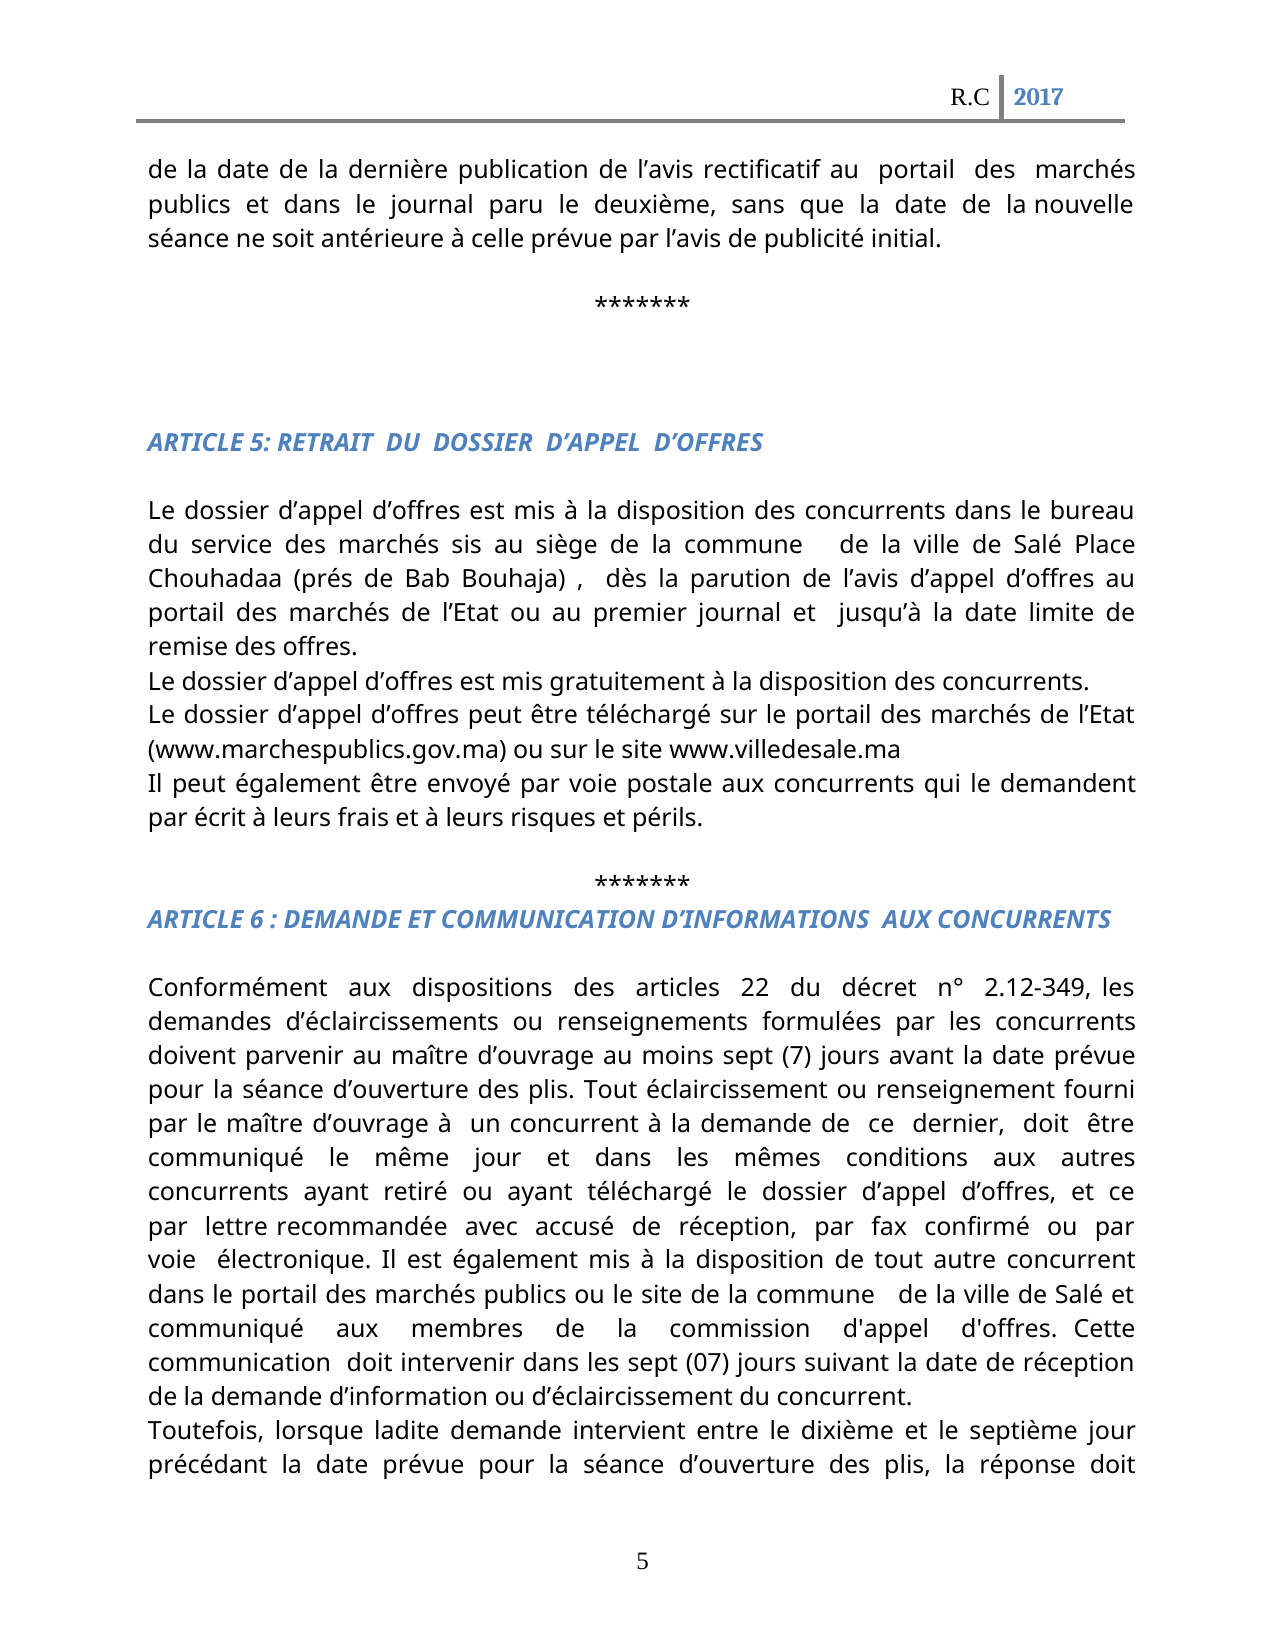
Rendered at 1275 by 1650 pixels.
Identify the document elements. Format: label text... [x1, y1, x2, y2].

text Le dossier d’appel d’offres est mis gratuitement à la disposition des concurrents. [148, 663, 1137, 697]
text Conformément aux dispositions des articles 22 du décret n° 2.12-349, les demandes d’éclaircissements ou renseignements formulées par les concurrents doivent parvenir au maître d’ouvrage au moins sept (7) jours avant la date prévue pour la séance d’ouverture des plis. Tout éclaircissement ou renseignement fourni par le maître d’ouvrage à un concurrent à la demande de ce dernier, doit être communiqué le même jour et dans les mêmes conditions aux autres concurrents ayant retiré ou ayant téléchargé le dossier d’appel d’offres, et ce par lettre recommandée avec accusé de réception, par fax confirmé ou par voie électronique. Il est également mis à la disposition de tout autre concurrent dans le portail des marchés publics ou le site de la commune de la ville de Salé et communiqué aux membres de la commission d'appel d'offres. Cette communication doit intervenir dans les sept (07) jours suivant la date de réception de la demande d’information ou d’éclaircissement du concurrent. [148, 970, 1137, 1412]
text Le dossier d’appel d’offres est mis à la disposition des concurrents dans le bureau du service des marchés sis au siège de la commune de la ville de Salé Place Chouhadaa (prés de Bab Bouhaja) , dès la parution de l’avis d’appel d’offres au portail des marchés de l’Etat ou au premier journal et jusqu’à la date limite de remise des offres. [148, 493, 1137, 663]
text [148, 152, 1137, 254]
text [148, 1412, 1137, 1481]
text Il peut également être envoyé par voie postale aux concurrents qui le demandent par écrit à leurs frais et à leurs risques et périls. [148, 765, 1137, 833]
text ******* [148, 867, 1137, 902]
subtitle ARTICLE 6 : DEMANDE ET COMMUNICATION D’INFORMATIONS AUX CONCURRENTS [148, 902, 1137, 936]
text ******* [148, 288, 1137, 322]
text Le dossier d’appel d’offres peut être téléchargé sur le portail des marchés de l’Etat (www.marchespublics.gov.ma) ou sur le site www.villedesale.ma [148, 697, 1137, 765]
subtitle ARTICLE 5: RETRAIT DU DOSSIER D’APPEL D’OFFRES [148, 425, 1137, 459]
